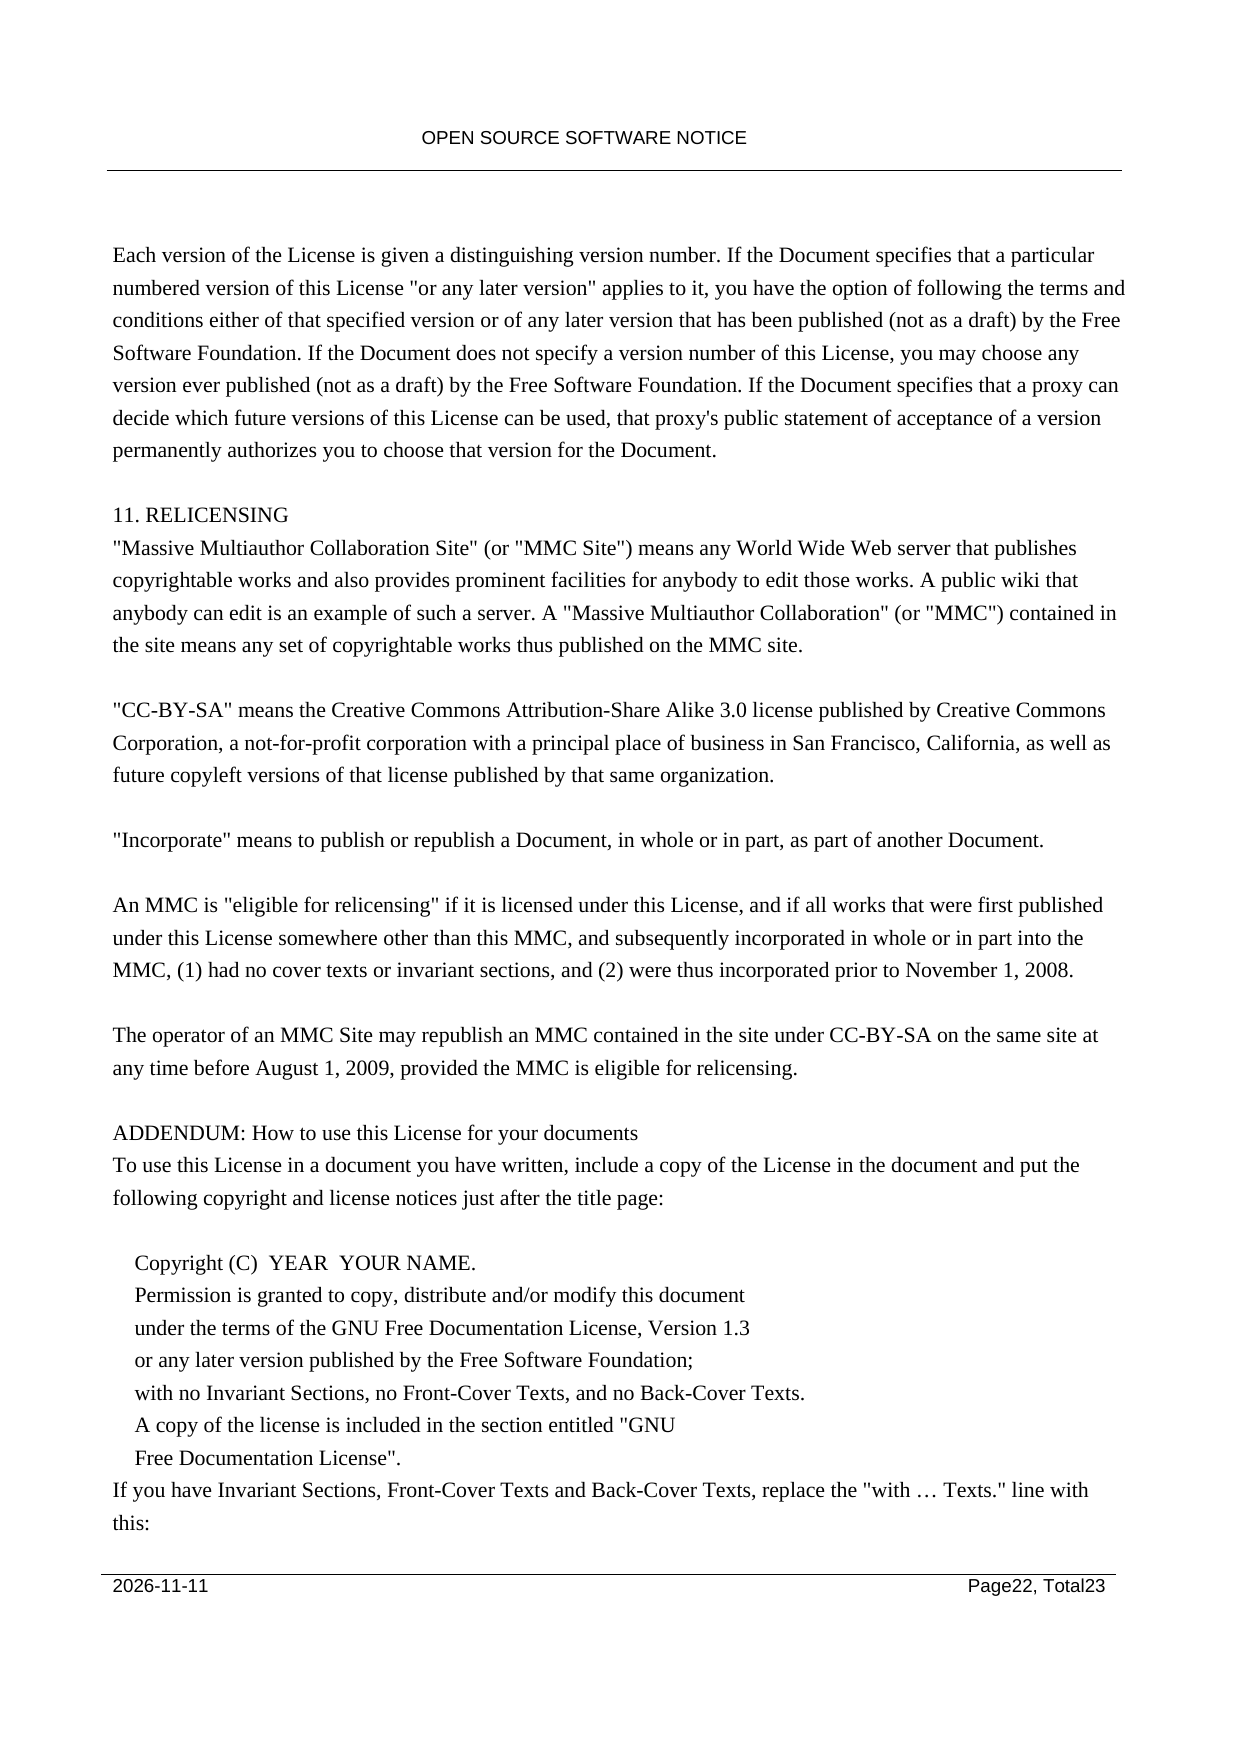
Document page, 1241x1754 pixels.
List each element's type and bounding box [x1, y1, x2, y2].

text [112, 206, 1128, 1539]
